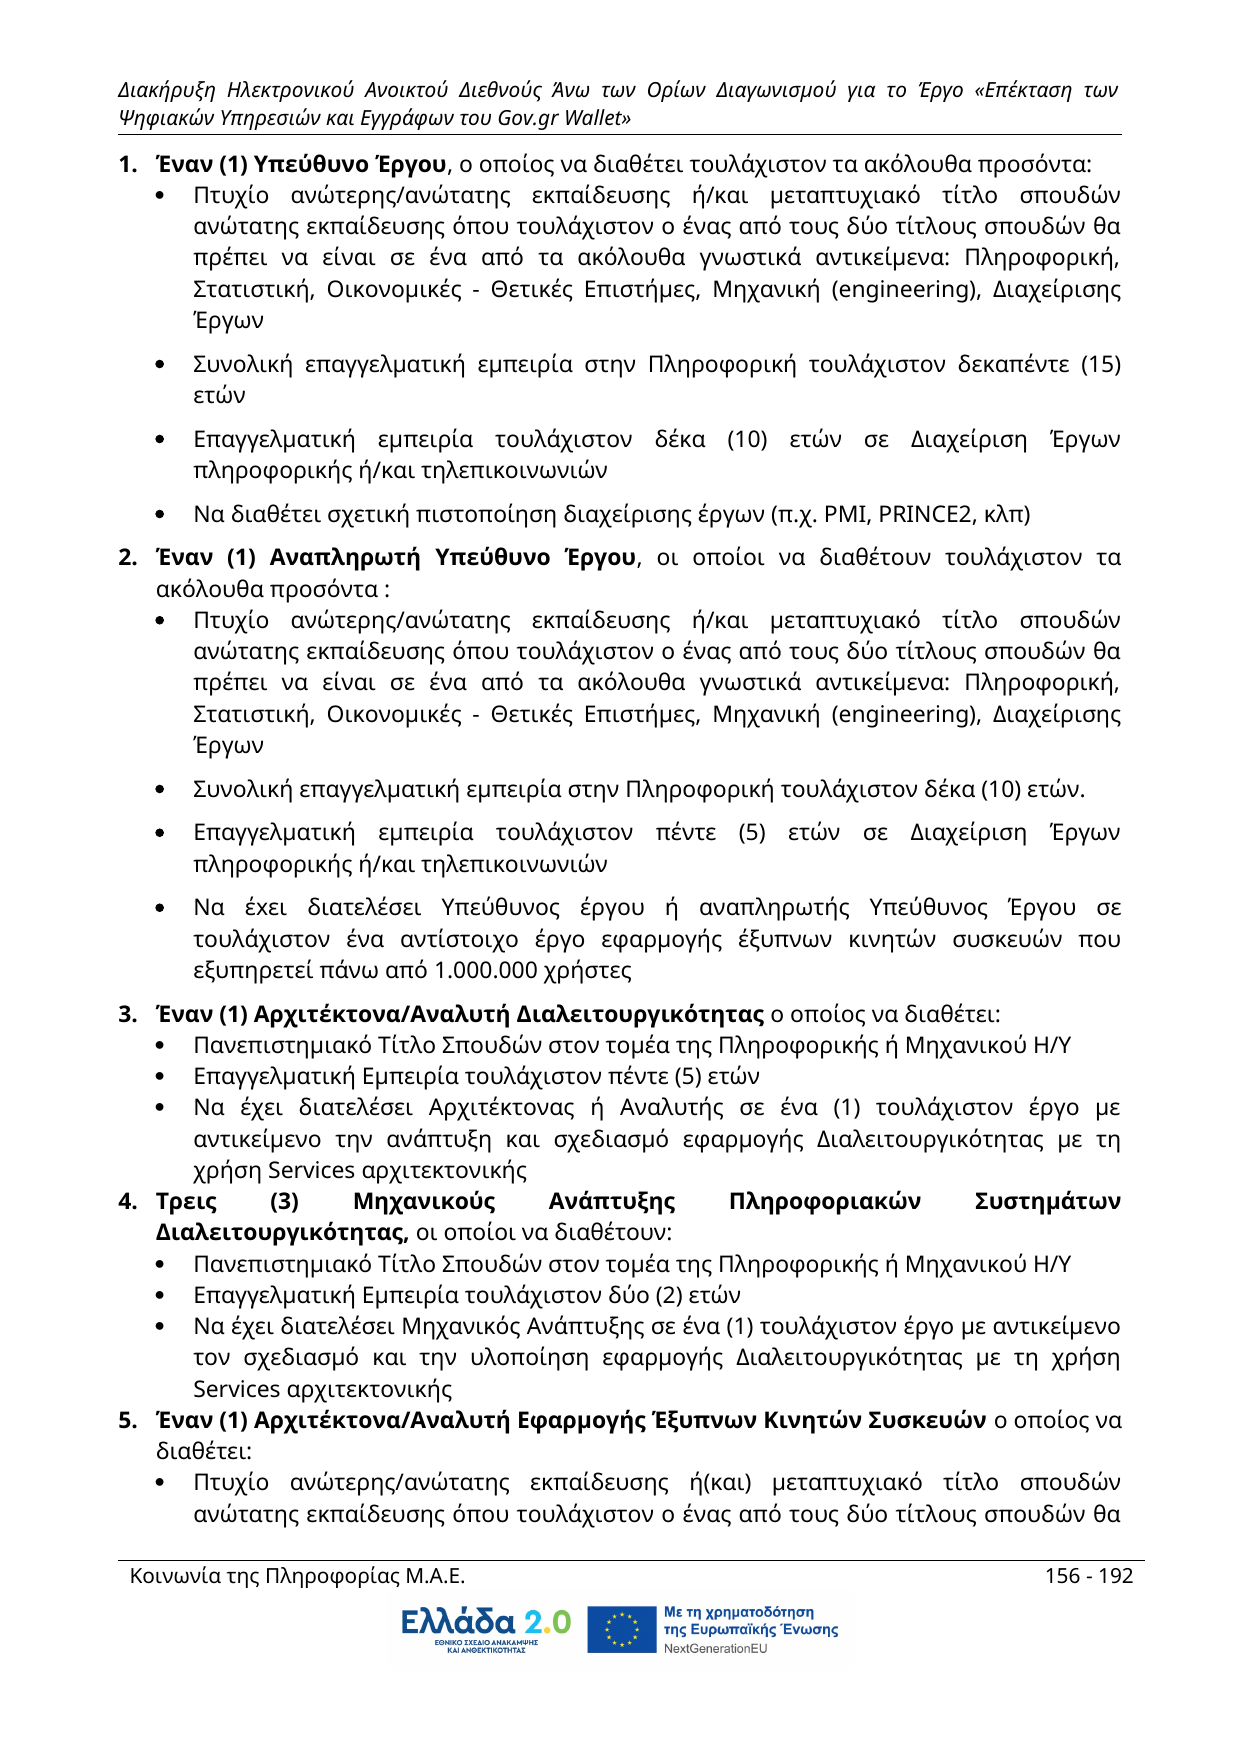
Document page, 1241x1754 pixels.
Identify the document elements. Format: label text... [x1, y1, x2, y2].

list Επαγγελματική Εμπειρία τουλάχιστον πέντε (5) ετών [156, 1060, 1122, 1091]
list Συνολική επαγγελματική εμπειρία στην Πληροφορική τουλάχιστον δέκα (10) ετών. [156, 772, 1122, 804]
list Να έχει διατελέσει Μηχανικός Ανάπτυξης σε ένα (1) τουλάχιστον έργο με αντικείμενο τον σχεδιασμό και την υλοποίηση εφαρμογής Διαλειτουργικότητας με τη χρήση Services αρχιτεκτονικής [156, 1310, 1122, 1404]
list Επαγγελματική εμπειρία τουλάχιστον δέκα (10) ετών σε Διαχείριση Έργων πληροφορικής ή/και τηλεπικοινωνιών [156, 422, 1122, 485]
list Επαγγελματική Εμπειρία τουλάχιστον δύο (2) ετών [156, 1279, 1122, 1310]
list Έναν (1) Αναπληρωτή Υπεύθυνο Έργου, οι οποίοι να διαθέτουν τουλάχιστον τα ακόλουθα προσόντα : [118, 541, 1122, 604]
list Να έχει διατελέσει Αρχιτέκτονας ή Αναλυτής σε ένα (1) τουλάχιστον έργο με αντικείμενο την ανάπτυξη και σχεδιασμό εφαρμογής Διαλειτουργικότητας με τη χρήση Services αρχιτεκτονικής [156, 1091, 1122, 1185]
list Επαγγελματική εμπειρία τουλάχιστον πέντε (5) ετών σε Διαχείριση Έργων πληροφορικής ή/και τηλεπικοινωνιών [156, 816, 1122, 879]
picture [386, 1590, 855, 1670]
list Να έxει διατελέσει Υπεύθυνος έργου ή αναπληρωτής Υπεύθυνος Έργου σε τουλάχιστον ένα αντίστοιχο έργο εφαρμογής έξυπνων κινητών συσκευών που εξυπηρετεί πάνω από 1.000.000 χρήστες [156, 891, 1122, 985]
list Πανεπιστημιακό Τίτλο Σπουδών στον τομέα της Πληροφορικής ή Μηχανικού Η/Υ [156, 1247, 1122, 1279]
list Πτυχίο ανώτερης/ανώτατης εκπαίδευσης ή/και μεταπτυχιακό τίτλο σπουδών ανώτατης εκπαίδευσης όπου τουλάχιστον ο ένας από τους δύο τίτλους σπουδών θα πρέπει να είναι σε ένα από τα ακόλουθα γνωστικά αντικείμενα: Πληροφορική, Στατιστική, Οικονομικές - Θετικές Επιστήμες, Μηχανική (engineering), Διαχείρισης Έργων [156, 179, 1122, 335]
list Συνολική επαγγελματική εμπειρία στην Πληροφορική τουλάχιστον δεκαπέντε (15) ετών [156, 347, 1122, 410]
list Να διαθέτει σχετική πιστοποίηση διαχείρισης έργων (π.χ. PMI, PRINCE2, κλπ) [156, 497, 1122, 529]
list Πανεπιστημιακό Τίτλο Σπουδών στον τομέα της Πληροφορικής ή Μηχανικού Η/Υ [156, 1029, 1122, 1060]
list Έναν (1) Υπεύθυνο Έργου, ο οποίος να διαθέτει τουλάχιστον τα ακόλουθα προσόντα: [118, 147, 1122, 179]
list Τρεις (3) Μηχανικούς Ανάπτυξης Πληροφοριακών Συστημάτων Διαλειτουργικότητας, οι οποίοι να διαθέτουν: [118, 1185, 1122, 1247]
list Έναν (1) Αρχιτέκτονα/Αναλυτή Εφαρμογής Έξυπνων Κινητών Συσκευών ο οποίος να διαθέτει: [118, 1404, 1122, 1466]
list Πτυχίο ανώτερης/ανώτατης εκπαίδευσης ή/και μεταπτυχιακό τίτλο σπουδών ανώτατης εκπαίδευσης όπου τουλάχιστον ο ένας από τους δύο τίτλους σπουδών θα πρέπει να είναι σε ένα από τα ακόλουθα γνωστικά αντικείμενα: Πληροφορική, Στατιστική, Οικονομικές - Θετικές Επιστήμες, Μηχανική (engineering), Διαχείρισης Έργων [156, 604, 1122, 760]
list Έναν (1) Αρχιτέκτονα/Αναλυτή Διαλειτουργικότητας ο οποίος να διαθέτει: [118, 997, 1122, 1029]
